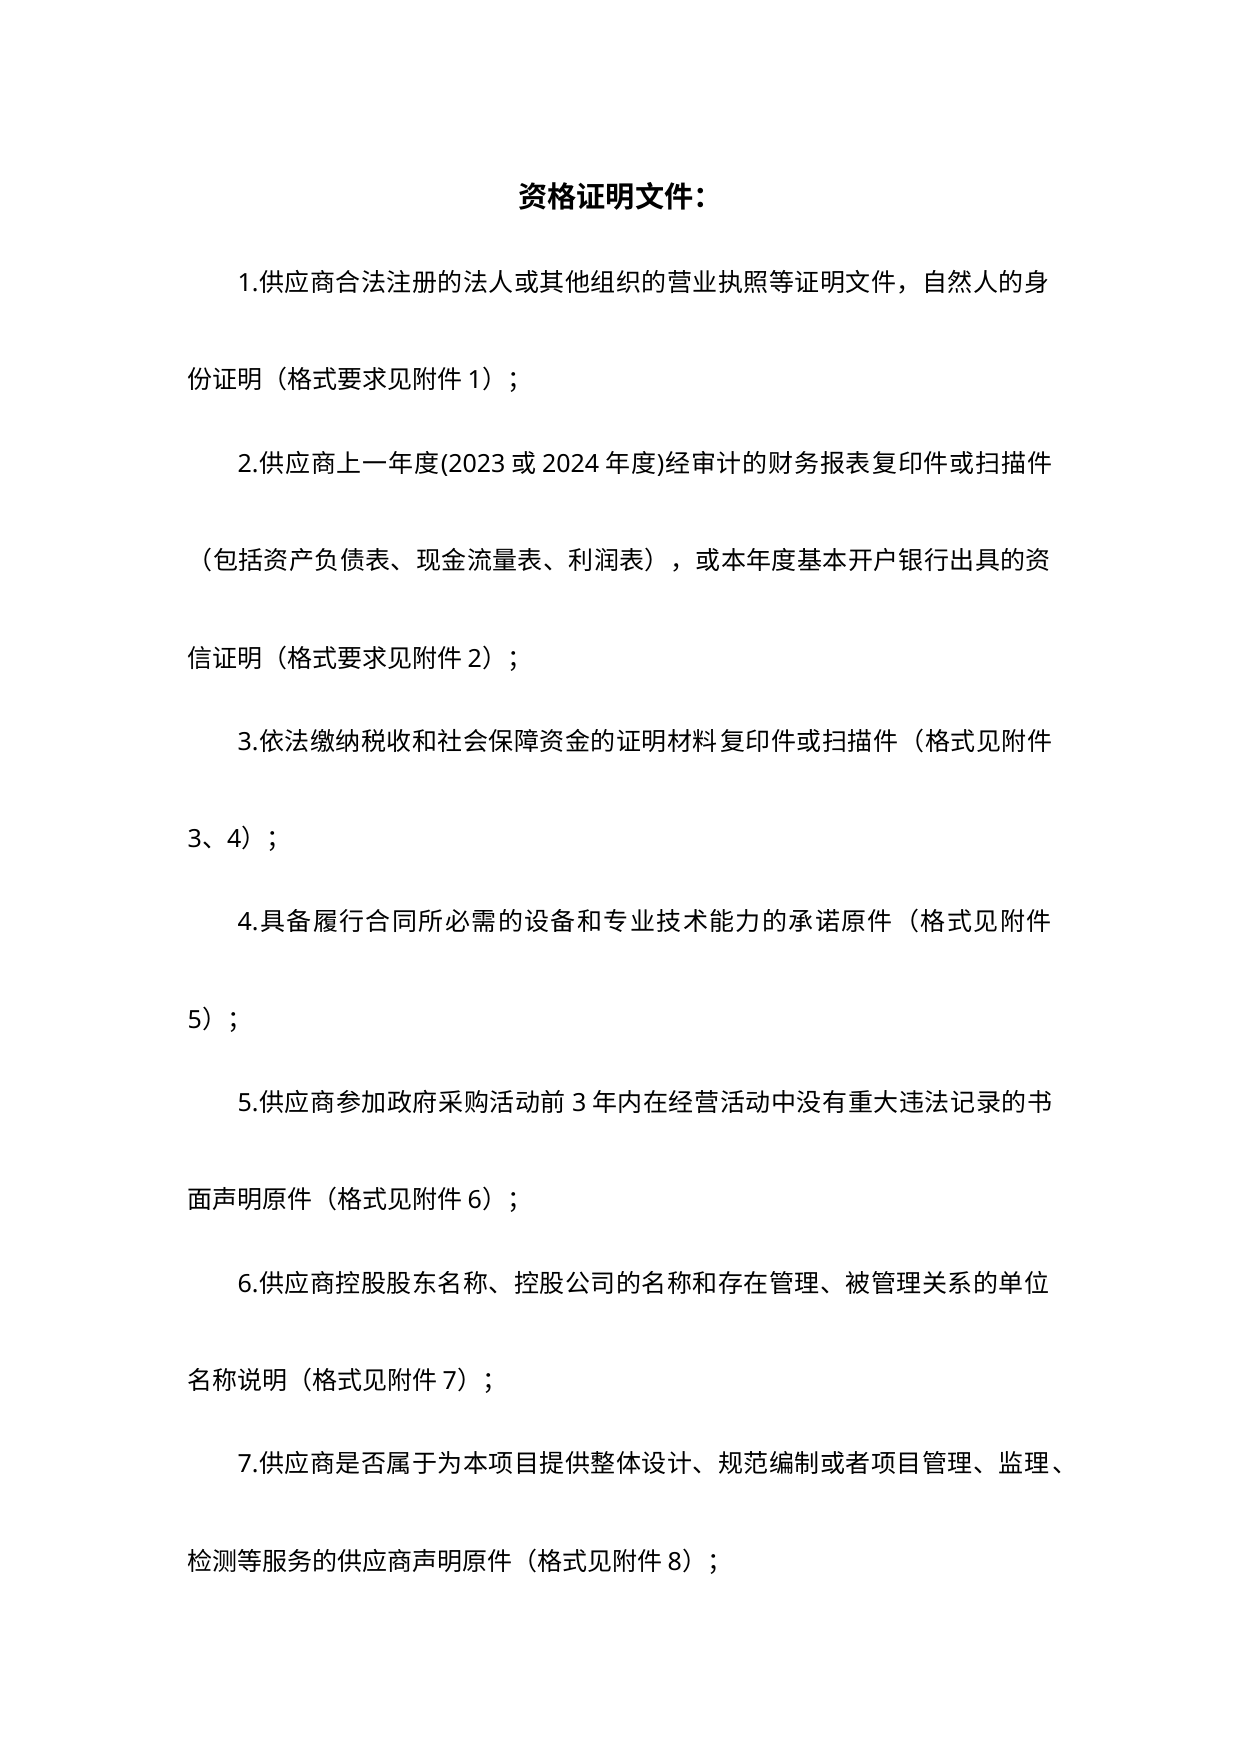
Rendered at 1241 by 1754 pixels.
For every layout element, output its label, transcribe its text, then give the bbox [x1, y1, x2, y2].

text 6.供应商控股股东名称、控股公司的名称和存在管理、被管理关系的单位名称说明（格式见附件7）； [187, 1249, 1053, 1411]
text 4.具备履行合同所必需的设备和专业技术能力的承诺原件（格式见附件5）； [187, 887, 1053, 1050]
text 2.供应商上一年度(2023或2024年度)经审计的财务报表复印件或扫描件（包括资产负债表、现金流量表、利润表），或本年度基本开户银行出具的资信证明（格式要求见附件2）； [187, 429, 1053, 689]
text 1.供应商合法注册的法人或其他组织的营业执照等证明文件，自然人的身份证明（格式要求见附件1）； [187, 248, 1053, 411]
text 5.供应商参加政府采购活动前3年内在经营活动中没有重大违法记录的书面声明原件（格式见附件6）； [187, 1068, 1053, 1231]
text 资格证明文件： [187, 162, 1053, 227]
text 3.依法缴纳税收和社会保障资金的证明材料复印件或扫描件（格式见附件3、4）； [187, 707, 1053, 869]
text 7.供应商是否属于为本项目提供整体设计、规范编制或者项目管理、监理、检测等服务的供应商声明原件（格式见附件8）； [187, 1429, 1053, 1592]
